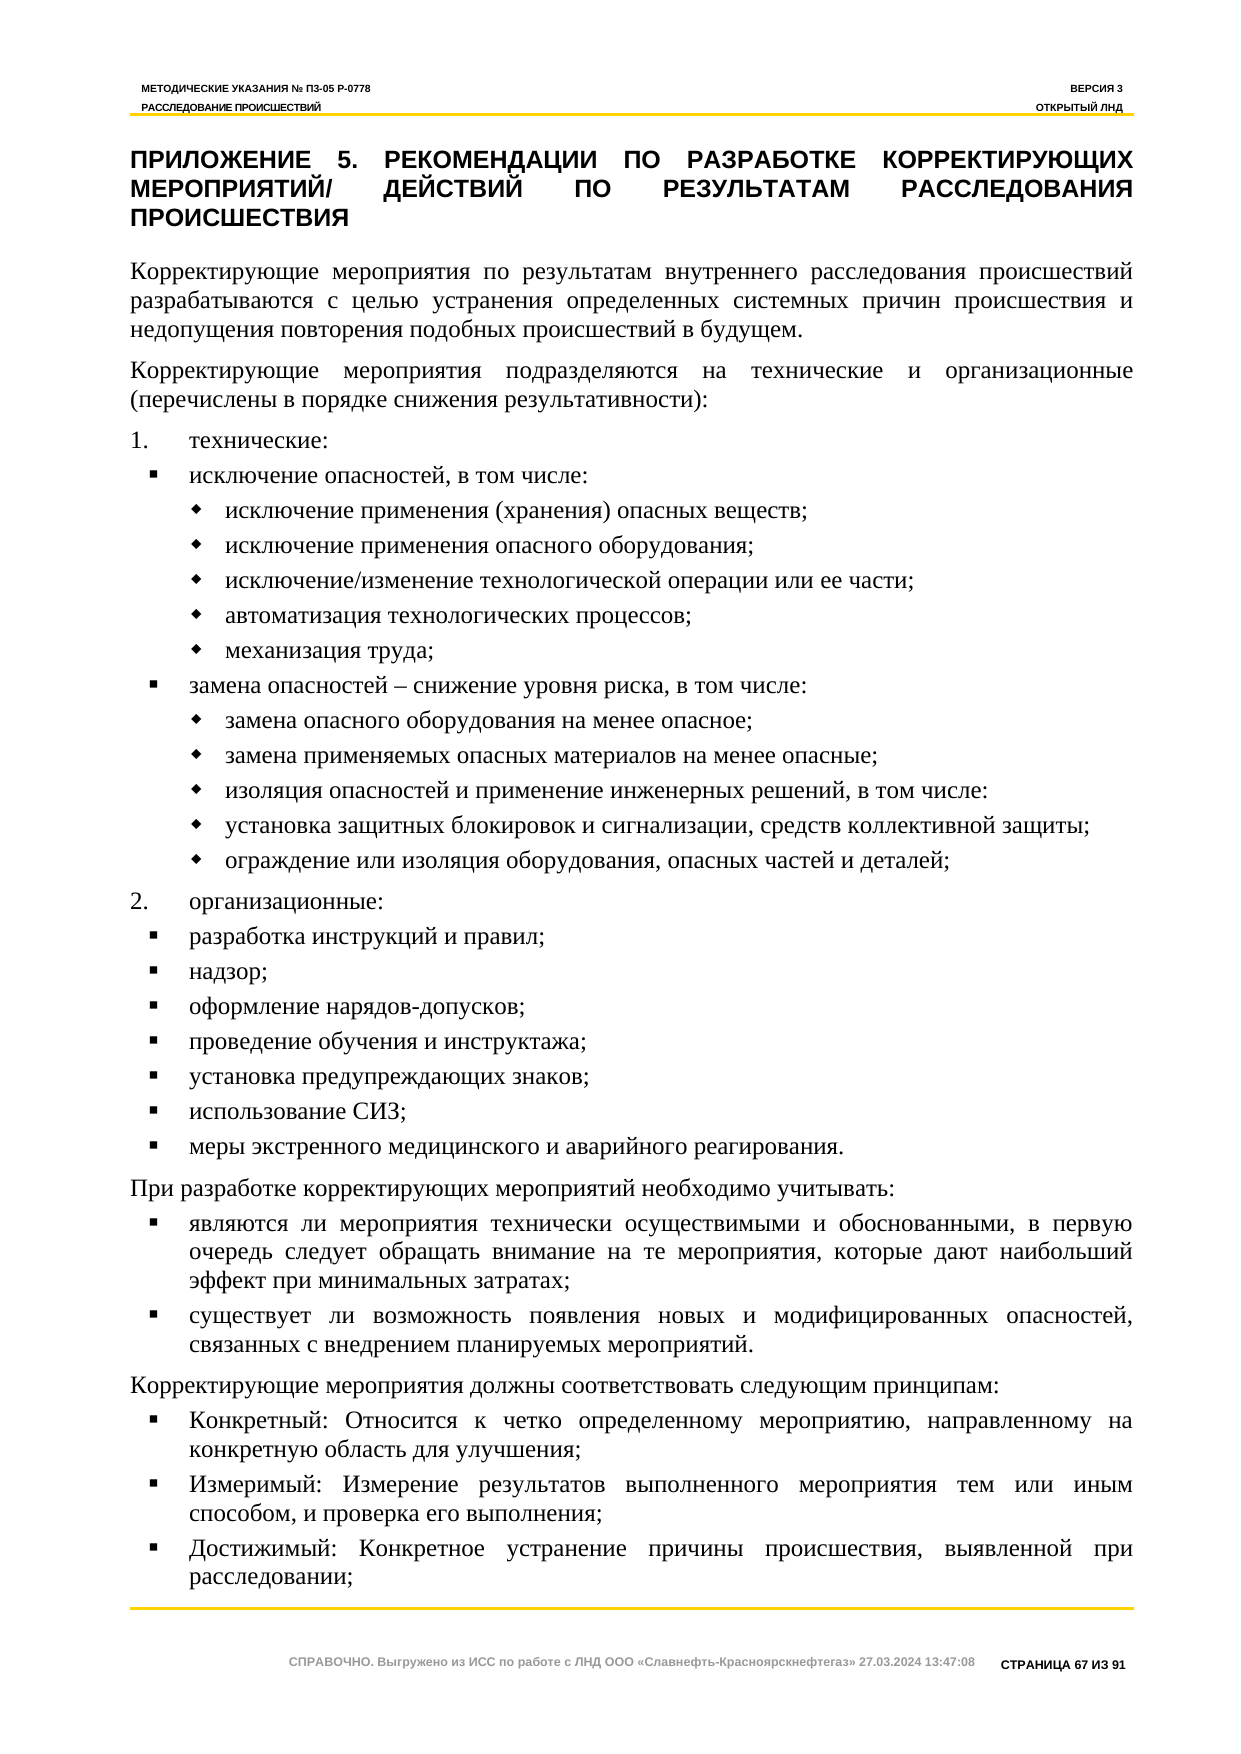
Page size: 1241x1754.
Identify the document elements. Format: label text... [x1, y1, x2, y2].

list механизация труда; [189, 635, 1134, 664]
text Корректирующие мероприятия подразделяются на технические и организационные (перечислены в порядке снижения результативности): [130, 355, 1134, 413]
list использование СИЗ; [148, 1096, 1134, 1125]
list разработка инструкций и правил; [148, 921, 1134, 950]
text Корректирующие мероприятия по результатам внутреннего расследования происшествий разрабатываются с целью устранения определенных системных причин происшествия и недопущения повторения подобных происшествий в будущем. [130, 256, 1134, 343]
list организационные: [130, 886, 1134, 915]
list Достижимый: Конкретное устранение причины происшествия, выявленной при расследовании; [148, 1533, 1134, 1590]
list установка защитных блокировок и сигнализации, средств коллективной защиты; [189, 810, 1134, 839]
list надзор; [148, 956, 1134, 985]
list Измеримый: Измерение результатов выполненного мероприятия тем или иным способом, и проверка его выполнения; [148, 1469, 1134, 1526]
list исключение применения (хранения) опасных веществ; [189, 495, 1134, 524]
list существует ли возможность появления новых и модифицированных опасностей, связанных с внедрением планируемых мероприятий. [148, 1300, 1134, 1358]
text Корректирующие мероприятия должны соответствовать следующим принципам: [130, 1370, 1134, 1399]
list технические: [130, 425, 1134, 454]
list оформление нарядов-допусков; [148, 991, 1134, 1020]
list автоматизация технологических процессов; [189, 600, 1134, 629]
text При разработке корректирующих мероприятий необходимо учитывать: [130, 1173, 1134, 1201]
list исключение применения опасного оборудования; [189, 530, 1134, 559]
list установка предупреждающих знаков; [148, 1061, 1134, 1090]
list замена применяемых опасных материалов на менее опасные; [189, 740, 1134, 769]
list проведение обучения и инструктажа; [148, 1026, 1134, 1055]
list исключение опасностей, в том числе: [148, 460, 1134, 489]
list Конкретный: Относится к четко определенному мероприятию, направленному на конкретную область для улучшения; [148, 1405, 1134, 1463]
list ограждение или изоляция оборудования, опасных частей и деталей; [189, 845, 1134, 874]
list исключение/изменение технологической операции или ее части; [189, 565, 1134, 594]
list замена опасного оборудования на менее опасное; [189, 705, 1134, 734]
list являются ли мероприятия технически осуществимыми и обоснованными, в первую очередь следует обращать внимание на те мероприятия, которые дают наибольший эффект при минимальных затратах; [148, 1208, 1134, 1294]
subtitle ПРИЛОЖЕНИЕ 5. РЕКОМЕНДАЦИИ ПО РАЗРАБОТКЕ КОРРЕКТИРУЮЩИХ МЕРОПРИЯТИЙ/ ДЕЙСТВИЙ ПО РЕЗУЛЬТАТАМ РАССЛЕДОВАНИЯ ПРОИСШЕСТВИЯ [130, 145, 1134, 231]
list меры экстренного медицинского и аварийного реагирования. [148, 1131, 1134, 1160]
list изоляция опасностей и применение инженерных решений, в том числе: [189, 775, 1134, 804]
list замена опасностей – снижение уровня риска, в том числе: [148, 670, 1134, 699]
